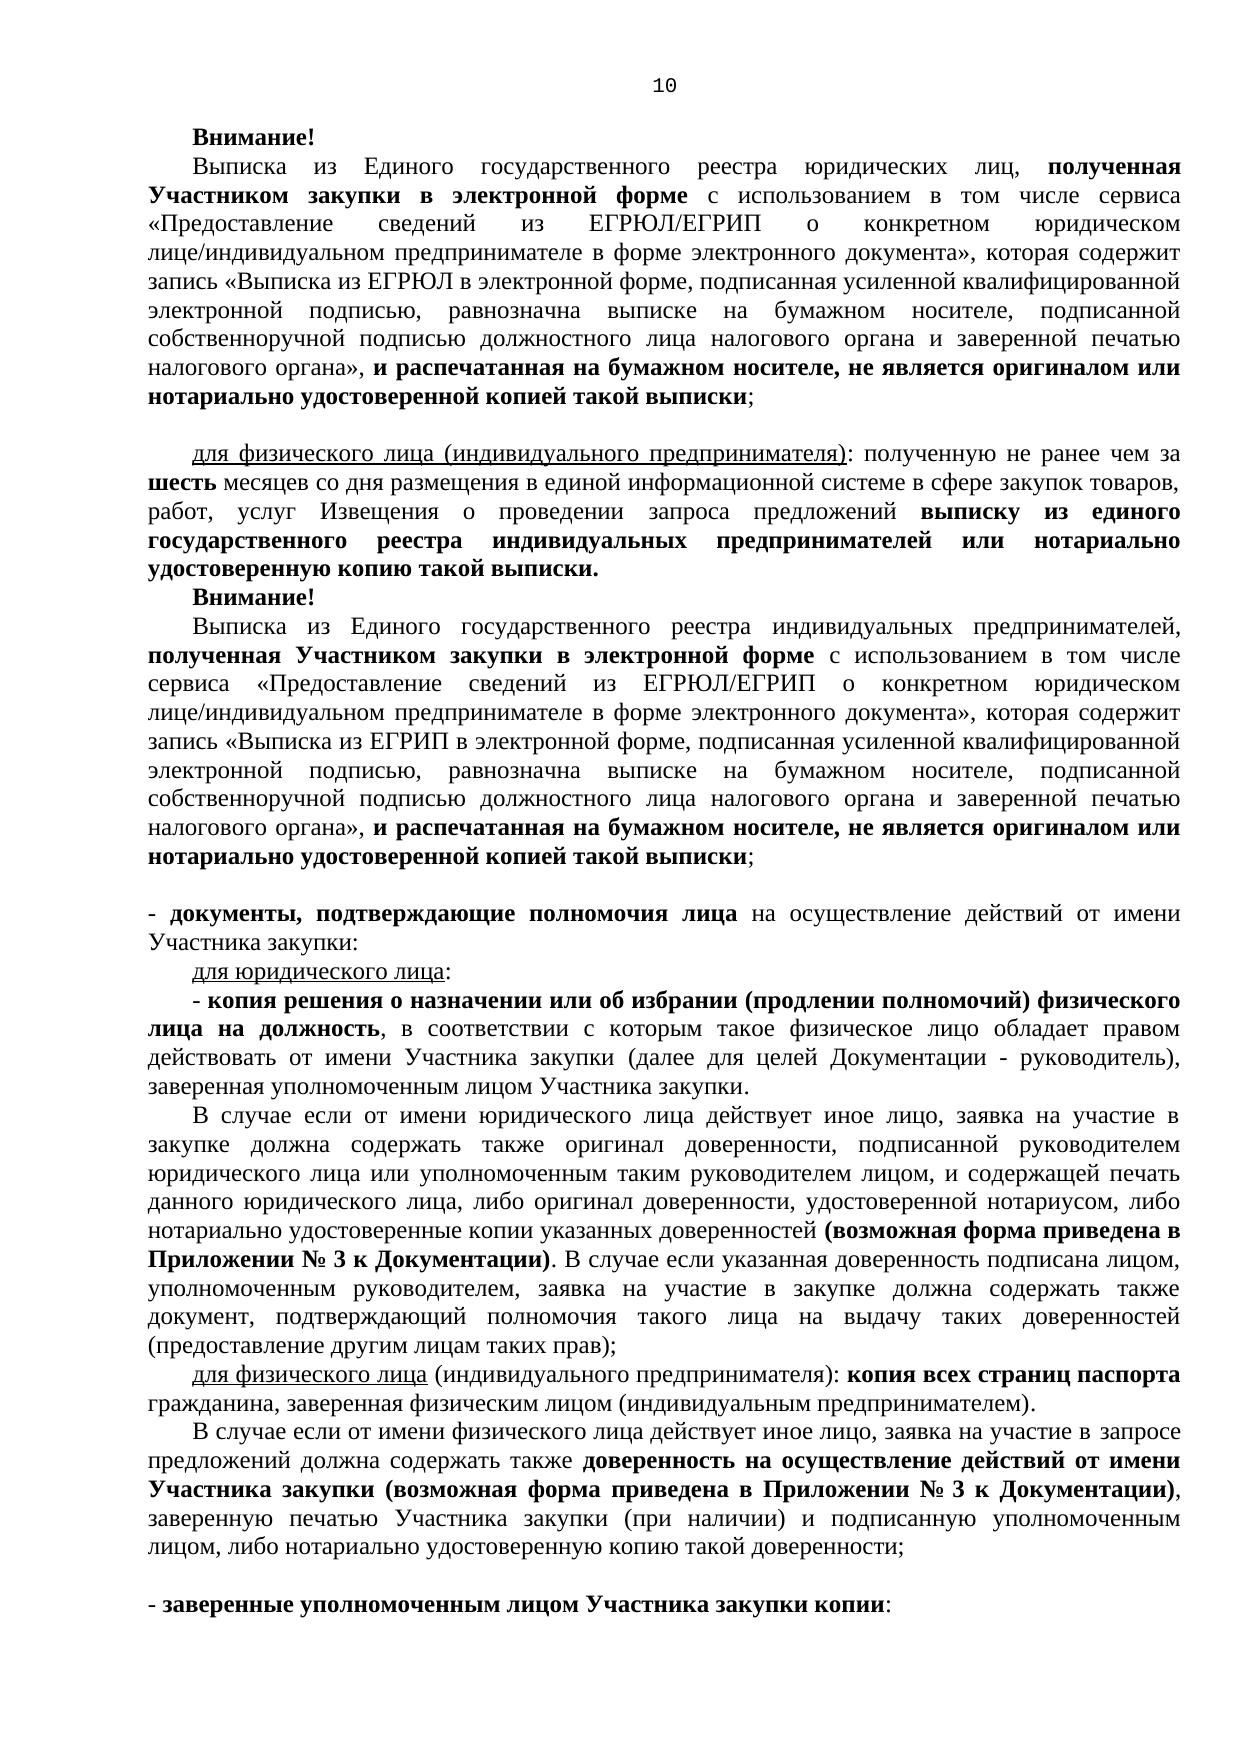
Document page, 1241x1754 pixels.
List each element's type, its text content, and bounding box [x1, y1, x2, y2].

text Внимание! [148, 122, 1181, 151]
text Выписка из Единого государственного реестра юридических лиц, полученная Участником закупки в электронной форме с использованием в том числе сервиса «Предоставление сведений из ЕГРЮЛ/ЕГРИП о конкретном юридическом лице/индивидуальном предпринимателе в форме электронного документа», которая содержит запись «Выписка из ЕГРЮЛ в электронной форме, подписанная усиленной квалифицированной электронной подписью, равнозначна выписке на бумажном носителе, подписанной собственноручной подписью должностного лица налогового органа и заверенной печатью налогового органа», и распечатанная на бумажном носителе, не является оригиналом или нотариально удостоверенной копией такой выписки; [148, 151, 1181, 410]
text для физического лица (индивидуального предпринимателя): копия всех страниц паспорта гражданина, заверенная физическим лицом (индивидуальным предпринимателем). [148, 1359, 1181, 1416]
text Выписка из Единого государственного реестра индивидуальных предпринимателей, полученная Участником закупки в электронной форме с использованием в том числе сервиса «Предоставление сведений из ЕГРЮЛ/ЕГРИП о конкретном юридическом лице/индивидуальном предпринимателе в форме электронного документа», которая содержит запись «Выписка из ЕГРИП в электронной форме, подписанная усиленной квалифицированной электронной подписью, равнозначна выписке на бумажном носителе, подписанной собственноручной подписью должностного лица налогового органа и заверенной печатью налогового органа», и распечатанная на бумажном носителе, не является оригиналом или нотариально удостоверенной копией такой выписки; [148, 611, 1181, 870]
text - копия решения о назначении или об избрании (продлении полномочий) физического лица на должность, в соответствии с которым такое физическое лицо обладает правом действовать от имени Участника закупки (далее для целей Документации - руководитель), заверенная уполномоченным лицом Участника закупки. [148, 985, 1181, 1100]
text В случае если от имени физического лица действует иное лицо, заявка на участие в запросе предложений должна содержать также доверенность на осуществление действий от имени Участника закупки (возможная форма приведена в Приложении № 3 к Документации), заверенную печатью Участника закупки (при наличии) и подписанную уполномоченным лицом, либо нотариально удостоверенную копию такой доверенности; [148, 1416, 1181, 1560]
text - документы, подтверждающие полномочия лица на осуществление действий от имени Участника закупки: [148, 898, 1181, 956]
text для юридического лица: [148, 956, 1181, 985]
text Внимание! [148, 582, 1181, 611]
text В случае если от имени юридического лица действует иное лицо, заявка на участие в закупке должна содержать также оригинал доверенности, подписанной руководителем юридического лица или уполномоченным таким руководителем лицом, и содержащей печать данного юридического лица, либо оригинал доверенности, удостоверенной нотариусом, либо нотариально удостоверенные копии указанных доверенностей (возможная форма приведена в Приложении № 3 к Документации). В случае если указанная доверенность подписана лицом, уполномоченным руководителем, заявка на участие в закупке должна содержать также документ, подтверждающий полномочия такого лица на выдачу таких доверенностей (предоставление другим лицам таких прав); [148, 1100, 1181, 1359]
text - заверенные уполномоченным лицом Участника закупки копии: [148, 1589, 1181, 1618]
text для физического лица (индивидуального предпринимателя): полученную не ранее чем за шесть месяцев со дня размещения в единой информационной системе в сфере закупок товаров, работ, услуг Извещения о проведении запроса предложений выписку из единого государственного реестра индивидуальных предпринимателей или нотариально удостоверенную копию такой выписки. [148, 438, 1181, 582]
